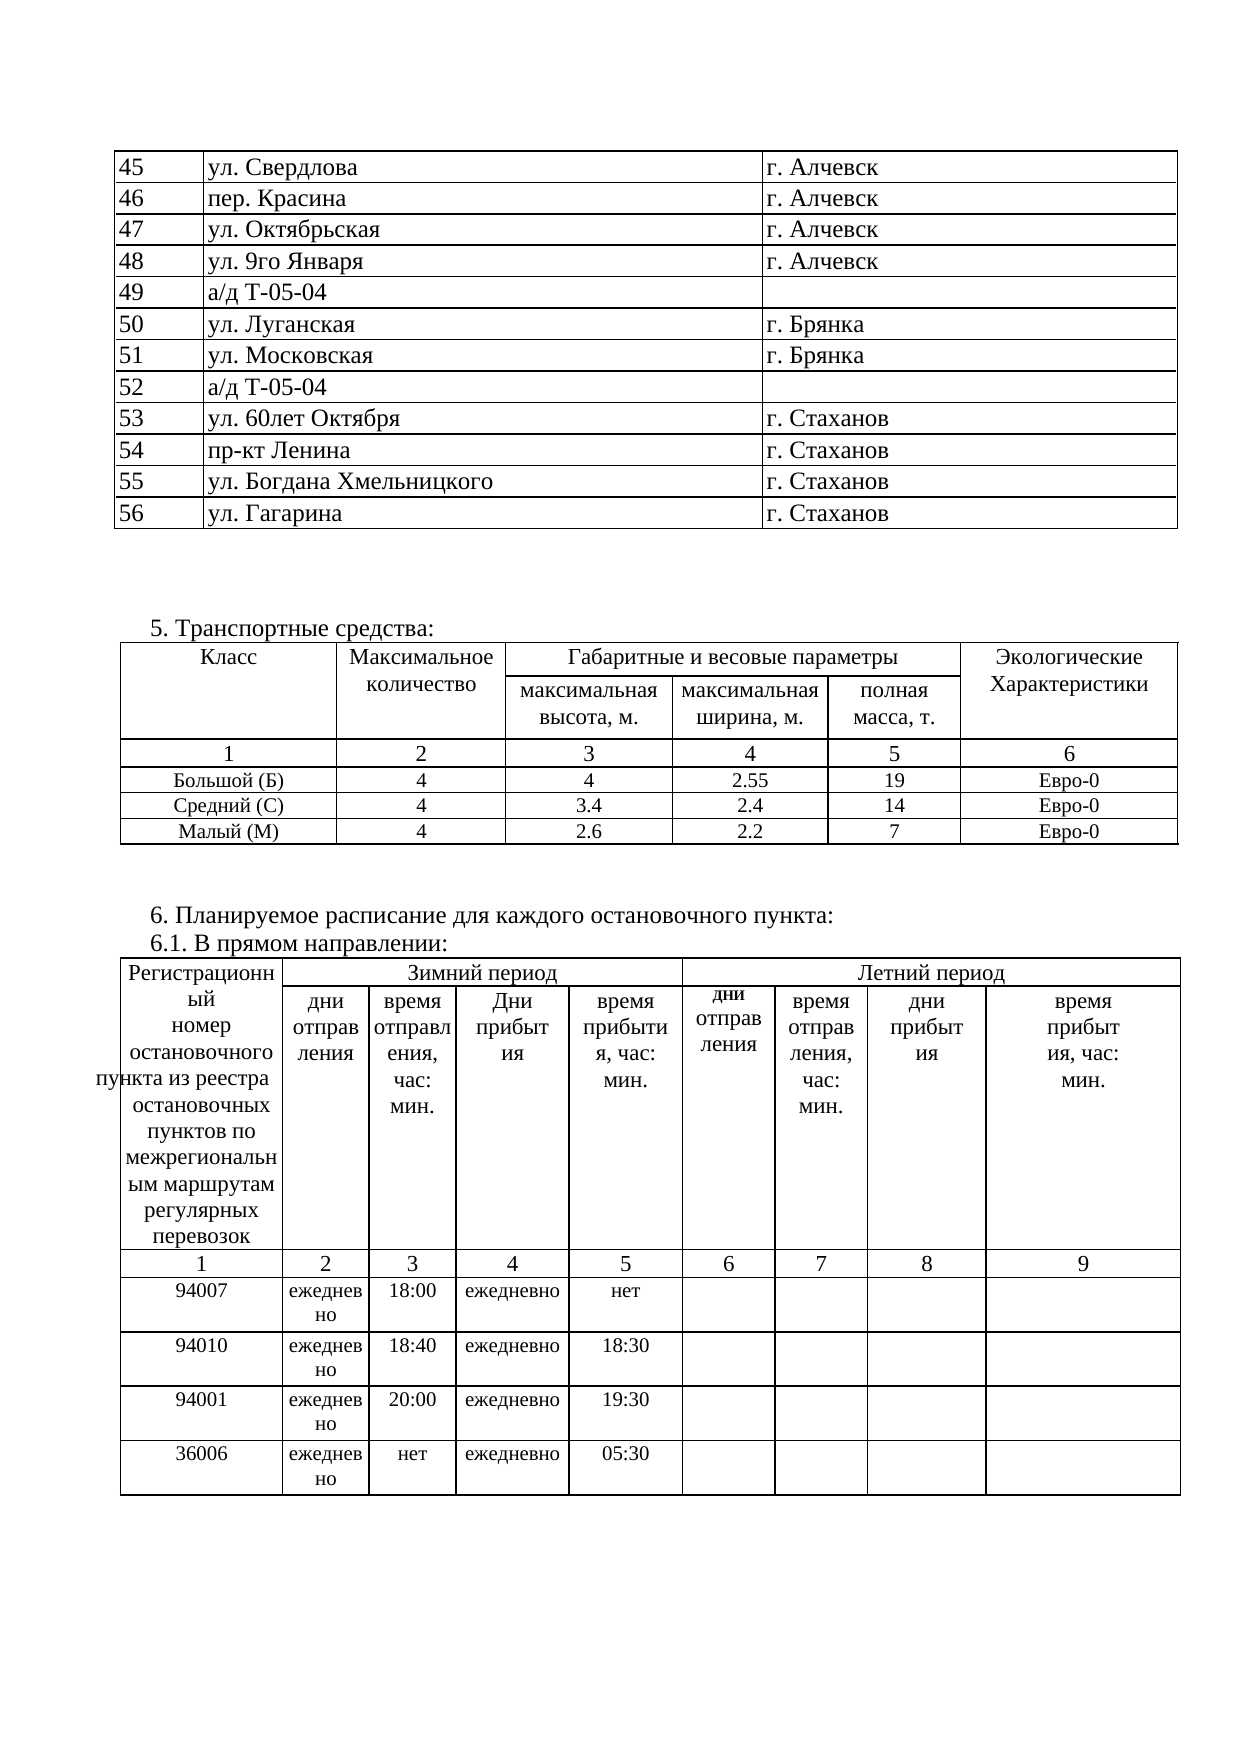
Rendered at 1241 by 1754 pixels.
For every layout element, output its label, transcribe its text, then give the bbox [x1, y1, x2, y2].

table_cell ежедневно [283, 1278, 368, 1331]
table_cell Евро-0 [961, 819, 1177, 843]
table_cell время отправл ения, час: мин. [370, 987, 455, 1249]
table_cell 45 [115, 152, 203, 181]
table_cell 4 [673, 740, 827, 766]
table_cell Дни прибыт ия [457, 987, 568, 1249]
table_cell ДНИ отправ ления [683, 987, 774, 1249]
table_cell 36006 [121, 1441, 282, 1494]
table_cell максимальная высота, м. [506, 677, 672, 738]
text 6.1. В прямом направлении: [150, 928, 1090, 957]
table_cell [776, 1278, 867, 1331]
table_cell г. Алчевск [763, 152, 1177, 181]
table_cell 2 [283, 1250, 368, 1277]
table_header Зимний период [283, 959, 682, 985]
table_cell г. Брянка [763, 307, 1177, 339]
table_cell 3 [370, 1250, 455, 1277]
table_cell ежедневно [457, 1441, 568, 1494]
table_cell 18:40 [370, 1333, 455, 1385]
table_cell [868, 1333, 985, 1385]
text 5. Транспортные средства: [150, 613, 1090, 642]
table_cell г. Стаханов [763, 465, 1177, 496]
table_cell 14 [829, 793, 960, 817]
table_cell 52 [115, 371, 203, 402]
table_header Класс [121, 643, 336, 738]
table_cell 56 [115, 497, 203, 527]
table_cell [868, 1441, 985, 1494]
table_cell время прибыти я, час: мин. [570, 987, 682, 1249]
table_cell ежедневно [283, 1441, 368, 1494]
table_cell 2 [337, 740, 505, 766]
table_cell дни прибыт ия [868, 987, 985, 1249]
table_cell Евро-0 [961, 768, 1177, 792]
table_cell 7 [829, 819, 960, 843]
table_cell [776, 1441, 867, 1494]
table_cell 9 [987, 1250, 1180, 1277]
table_cell [987, 1387, 1180, 1440]
table_cell ежедневно [283, 1387, 368, 1440]
table_cell нет [570, 1278, 682, 1331]
table_cell ул. Богдана Хмельницкого [204, 466, 762, 496]
table_cell дни отправ ления [283, 987, 368, 1249]
table_cell [987, 1333, 1180, 1385]
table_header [121, 959, 282, 1249]
table_cell Малый (М) [121, 819, 336, 843]
table_cell [683, 1333, 774, 1385]
table_cell 46 [115, 183, 203, 213]
table_cell 20:00 [370, 1387, 455, 1440]
table_cell время отправ ления, час: мин. [776, 987, 867, 1249]
table_cell ул. Гагарина [204, 498, 762, 527]
table_cell [683, 1441, 774, 1494]
table_cell 6 [961, 740, 1177, 766]
table_cell пер. Красина [204, 183, 762, 213]
table_cell ежедневно [283, 1333, 368, 1385]
table_cell 94010 [121, 1333, 282, 1385]
table_cell [868, 1278, 985, 1331]
text 6. Планируемое расписание для каждого остановочного пункта: [150, 900, 1090, 928]
table_cell 51 [115, 340, 203, 370]
table_cell ежедневно [457, 1387, 568, 1440]
table_cell ул. 60лет Октября [204, 403, 762, 433]
table_cell [987, 1441, 1180, 1494]
table_cell ежедневно [457, 1333, 568, 1385]
table_cell 4 [337, 819, 505, 843]
table_cell 47 [115, 214, 203, 244]
table_cell ул. Московская [204, 340, 762, 370]
table_header Максимальное количество [337, 643, 505, 738]
table_cell 4 [457, 1250, 568, 1277]
table_cell 2.2 [673, 819, 827, 843]
table_cell г. Алчевск [763, 244, 1177, 276]
table_cell г. Алчевск [763, 181, 1177, 213]
table_cell [763, 276, 1177, 307]
table_cell [776, 1333, 867, 1385]
table_cell 55 [115, 466, 203, 496]
table_cell ул. Октябрьская [204, 215, 762, 244]
table_cell 4 [506, 768, 672, 792]
table_cell 49 [115, 277, 203, 307]
table_cell 3 [506, 740, 672, 766]
table_cell г. Брянка [763, 339, 1177, 370]
table_cell 19:30 [570, 1387, 682, 1440]
table_cell время прибыт ия, час: мин. [987, 987, 1180, 1249]
table_cell 4 [337, 793, 505, 817]
table_cell 5 [829, 740, 960, 766]
table_cell 2.55 [673, 768, 827, 792]
table_cell максимальная ширина, м. [673, 677, 827, 738]
table_cell 94007 [121, 1278, 282, 1331]
table_cell 18:00 [370, 1278, 455, 1331]
table_cell 3.4 [506, 793, 672, 817]
table_cell 7 [776, 1250, 867, 1277]
table_cell полная масса, т. [829, 677, 960, 738]
table_cell 53 [115, 403, 203, 433]
table_cell 19 [829, 768, 960, 792]
table_cell 05:30 [570, 1441, 682, 1494]
table_cell [763, 370, 1177, 402]
table_cell ул. Луганская [204, 309, 762, 339]
table_cell 8 [868, 1250, 985, 1277]
table_cell [683, 1387, 774, 1440]
table_cell 4 [337, 768, 505, 792]
table_header Экологические Характеристики [961, 643, 1177, 738]
table_cell 2.4 [673, 793, 827, 817]
table_cell 5 [570, 1250, 682, 1277]
table_cell 54 [115, 434, 203, 464]
table_cell г. Алчевск [763, 213, 1177, 244]
table_cell 50 [115, 308, 203, 339]
table_cell пр-кт Ленина [204, 435, 762, 464]
table_cell 18:30 [570, 1333, 682, 1385]
table_cell нет [370, 1441, 455, 1494]
table_cell ежедневно [457, 1278, 568, 1331]
table_cell 2.6 [506, 819, 672, 843]
table_cell Средний (С) [121, 793, 336, 817]
table_cell Евро-0 [961, 793, 1177, 817]
table_cell ул. Свердлова [204, 152, 762, 181]
table_header Летний период [683, 959, 1180, 985]
table_cell 1 [121, 1250, 282, 1277]
table_cell 94001 [121, 1387, 282, 1440]
table_cell г. Стаханов [763, 433, 1177, 464]
table_cell [987, 1278, 1180, 1331]
table_cell ул. 9го Января [204, 246, 762, 276]
table_cell 1 [121, 740, 336, 766]
table_cell [868, 1387, 985, 1440]
table_cell а/д Т-05-04 [204, 372, 762, 402]
table_cell [776, 1387, 867, 1440]
table_cell 48 [115, 245, 203, 276]
table_cell а/д Т-05-04 [204, 277, 762, 307]
table_cell г. Стаханов [763, 496, 1177, 527]
table_cell Большой (Б) [121, 768, 336, 792]
table_cell [683, 1278, 774, 1331]
table_cell г. Стаханов [763, 402, 1177, 433]
table_header Габаритные и весовые параметры [506, 643, 960, 675]
table_cell 6 [683, 1250, 774, 1277]
